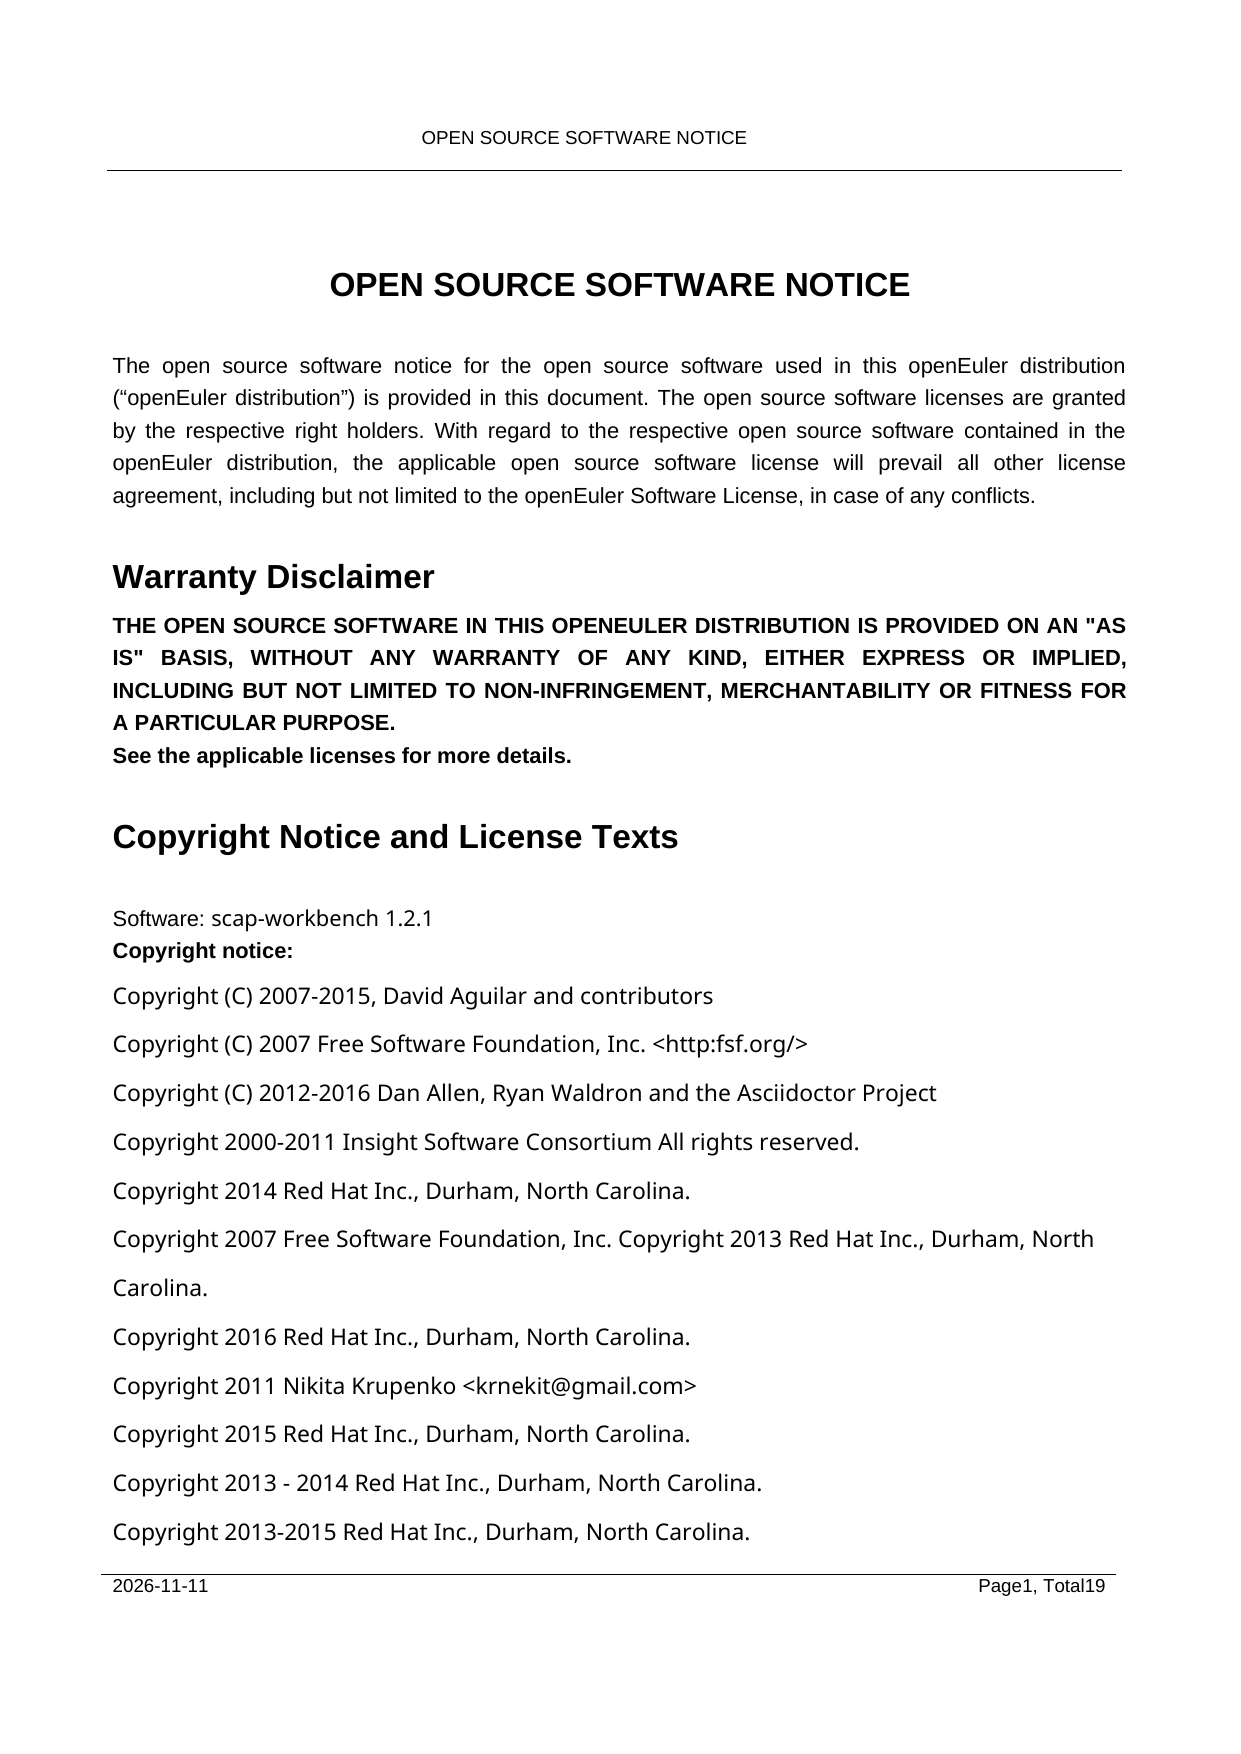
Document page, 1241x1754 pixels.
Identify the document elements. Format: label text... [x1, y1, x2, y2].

text Copyright notice: [112, 934, 1128, 966]
text THE OPEN SOURCE SOFTWARE IN THIS OPENEULER DISTRIBUTION IS PROVIDED ON AN "AS IS" BASIS, WITHOUT ANY WARRANTY OF ANY KIND, EITHER EXPRESS OR IMPLIED, INCLUDING BUT NOT LIMITED TO NON-INFRINGEMENT, MERCHANTABILITY OR FITNESS FOR A PARTICULAR PURPOSE. See the applicable licenses for more details. [112, 609, 1128, 771]
text OPEN SOURCE SOFTWARE NOTICE [112, 251, 1128, 316]
text Warranty Disclaimer [112, 544, 1128, 609]
text Copyright Notice and License Texts [112, 804, 1128, 869]
text Software: scap-workbench 1.2.1 [112, 901, 1128, 934]
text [112, 979, 1128, 1548]
text The open source software notice for the open source software used in this openEuler distribution (“openEuler distribution”) is provided in this document. The open source software licenses are granted by the respective right holders. With regard to the respective open source software contained in the openEuler distribution, the applicable open source software license will prevail all other license agreement, including but not limited to the openEuler Software License, in case of any conflicts. [112, 349, 1128, 511]
